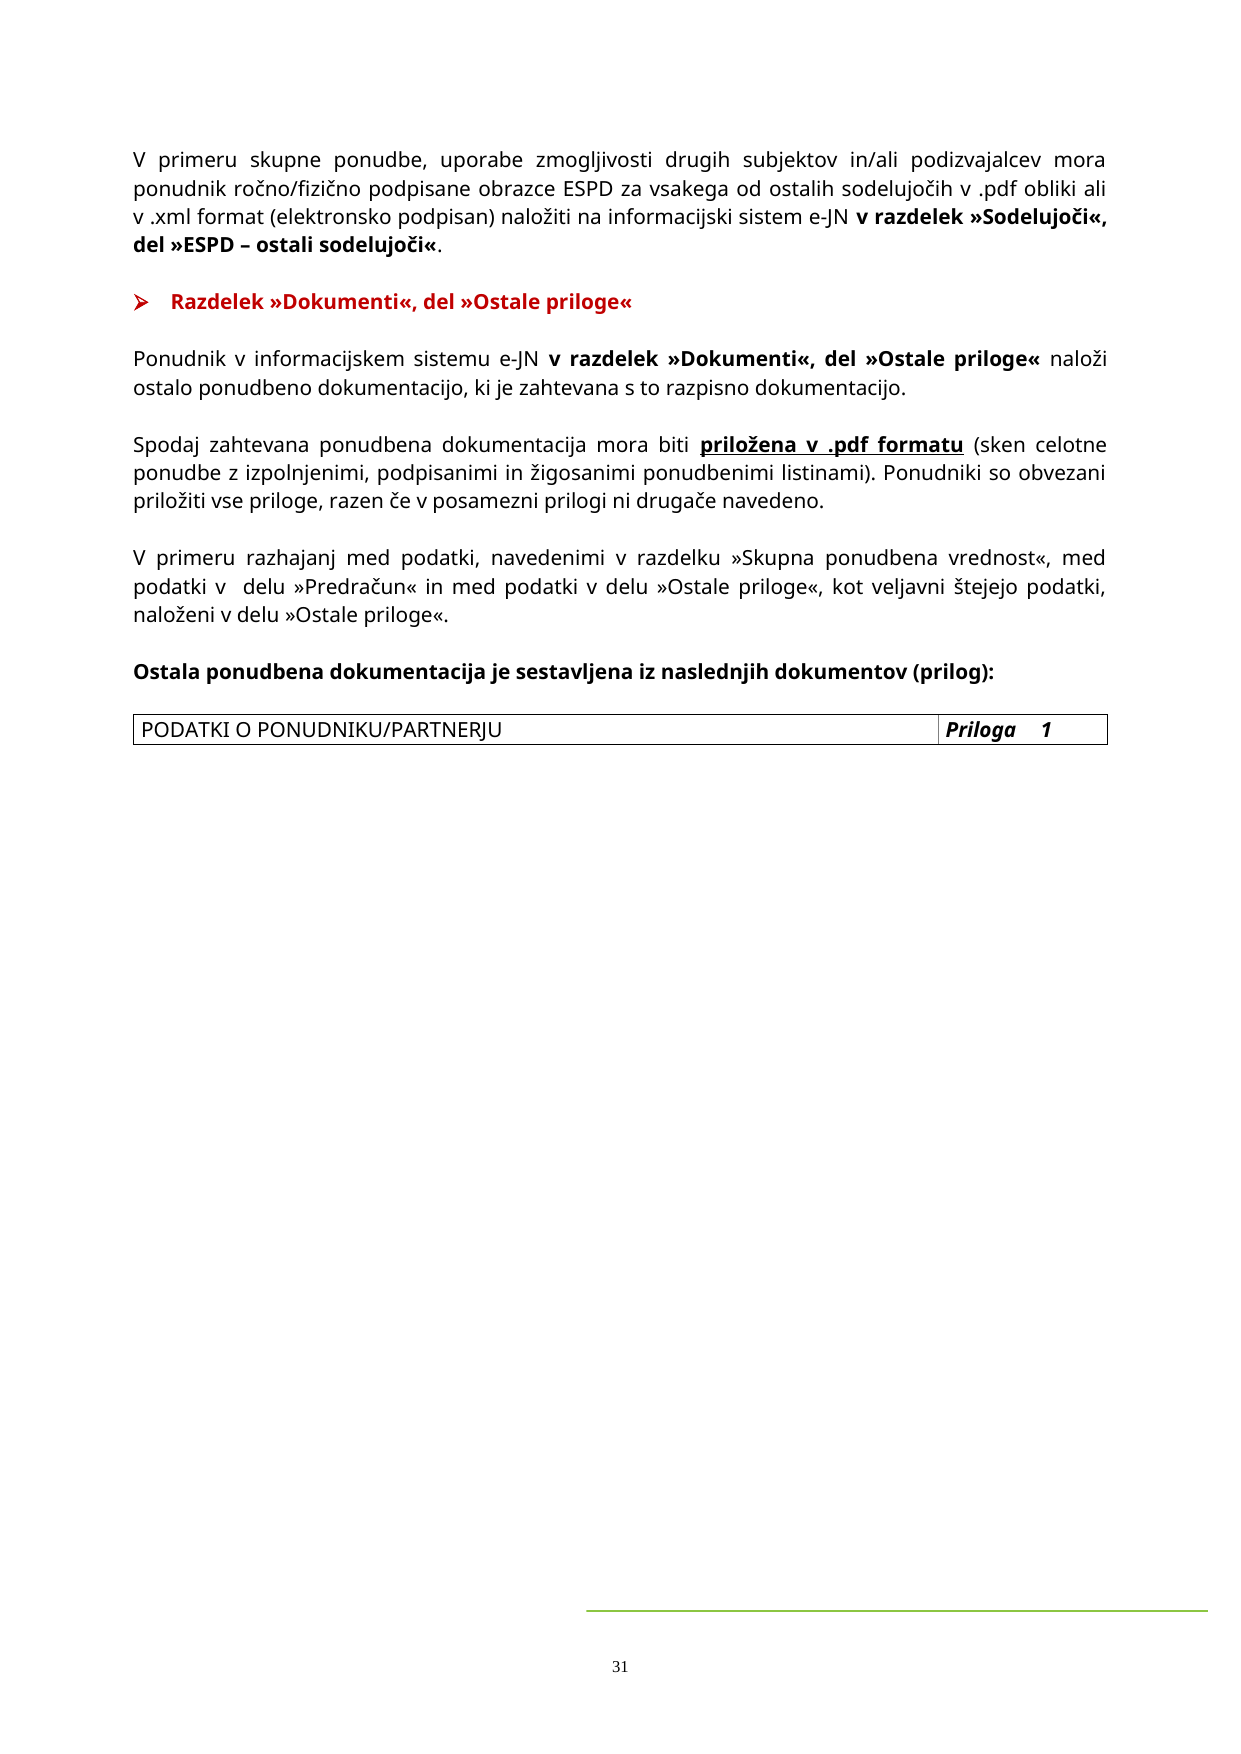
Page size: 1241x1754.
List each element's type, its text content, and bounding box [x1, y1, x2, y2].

text Spodaj zahtevana ponudbena dokumentacija mora biti priložena v .pdf formatu (sken celotne ponudbe z izpolnjenimi, podpisanimi in žigosanimi ponudbenimi listinami). Ponudniki so obvezani priložiti vse priloge, razen če v posamezni prilogi ni drugače navedeno. [133, 430, 1107, 515]
table_header Priloga [939, 715, 1033, 743]
table_header 1 [1033, 715, 1107, 743]
text V primeru skupne ponudbe, uporabe zmogljivosti drugih subjektov in/ali podizvajalcev mora ponudnik ročno/fizično podpisane obrazce ESPD za vsakega od ostalih sodelujočih v .pdf obliki ali v .xml format (elektronsko podpisan) naložiti na informacijski sistem e-JN v razdelek »Sodelujoči«, del »ESPD – ostali sodelujoči«. [133, 145, 1107, 259]
text Ponudnik v informacijskem sistemu e-JN v razdelek »Dokumenti«, del »Ostale priloge« naloži ostalo ponudbeno dokumentacijo, ki je zahtevana s to razpisno dokumentacijo. [133, 344, 1107, 401]
text V primeru razhajanj med podatki, navedenimi v razdelku »Skupna ponudbena vrednost«, med podatki v delu »Predračun« in med podatki v delu »Ostale priloge«, kot veljavni štejejo podatki, naloženi v delu »Ostale priloge«. [133, 543, 1107, 629]
list Razdelek »Dokumenti«, del »Ostale priloge« [133, 287, 1107, 316]
table_header PODATKI O PONUDNIKU/PARTNERJU [134, 715, 938, 743]
text Ostala ponudbena dokumentacija je sestavljena iz naslednjih dokumentov (prilog): [133, 657, 1107, 686]
